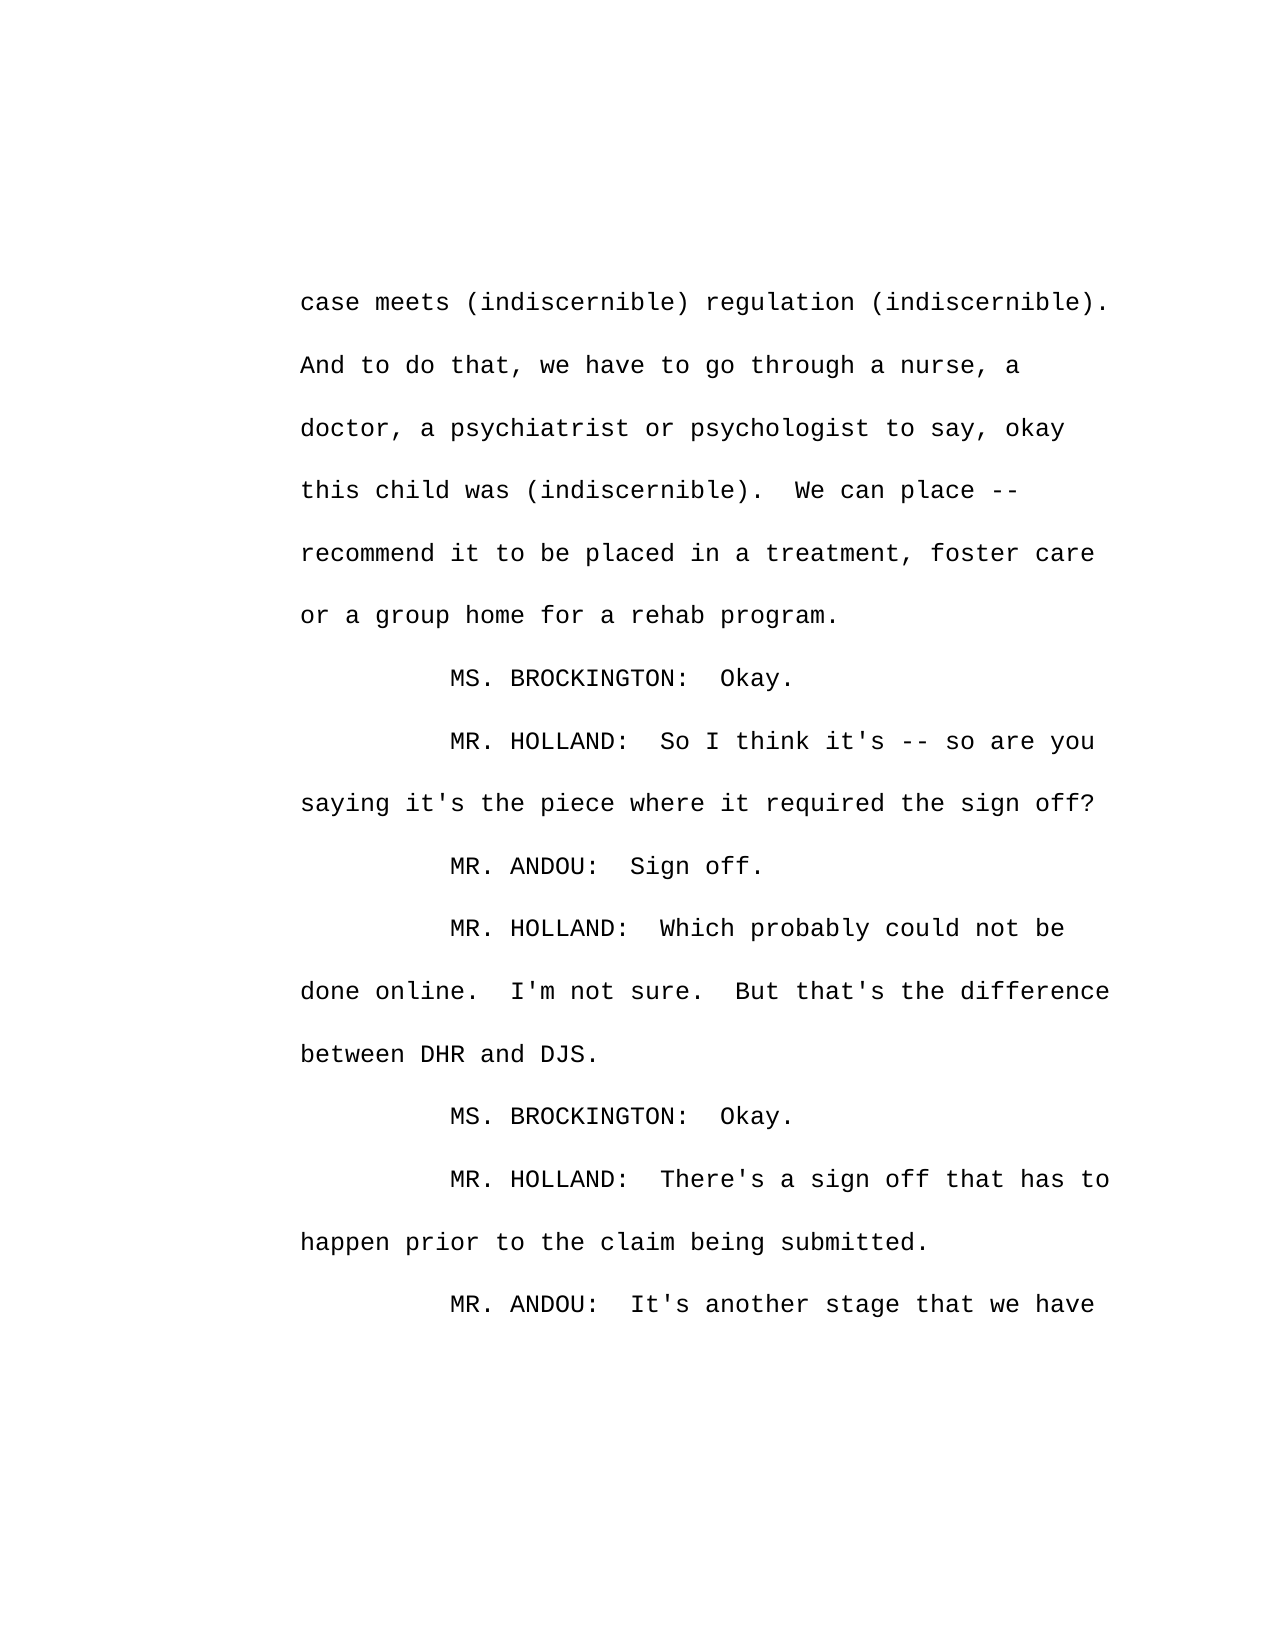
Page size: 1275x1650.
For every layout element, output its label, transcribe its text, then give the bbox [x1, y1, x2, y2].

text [300, 290, 1125, 631]
text MR. HOLLAND: So I think it's -- so are you saying it's the piece where it required the sign off? [300, 728, 1125, 819]
text MR. HOLLAND: There's a sign off that has to happen prior to the claim being submitted. [300, 1166, 1125, 1257]
text MR. HOLLAND: Which probably could not be done online. I'm not sure. But that's the difference between DHR and DJS. [300, 916, 1125, 1069]
text MS. BROCKINGTON: Okay. [300, 666, 1125, 694]
text MR. ANDOU: Sign off. [300, 853, 1125, 882]
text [300, 1292, 1125, 1320]
text MS. BROCKINGTON: Okay. [300, 1104, 1125, 1132]
